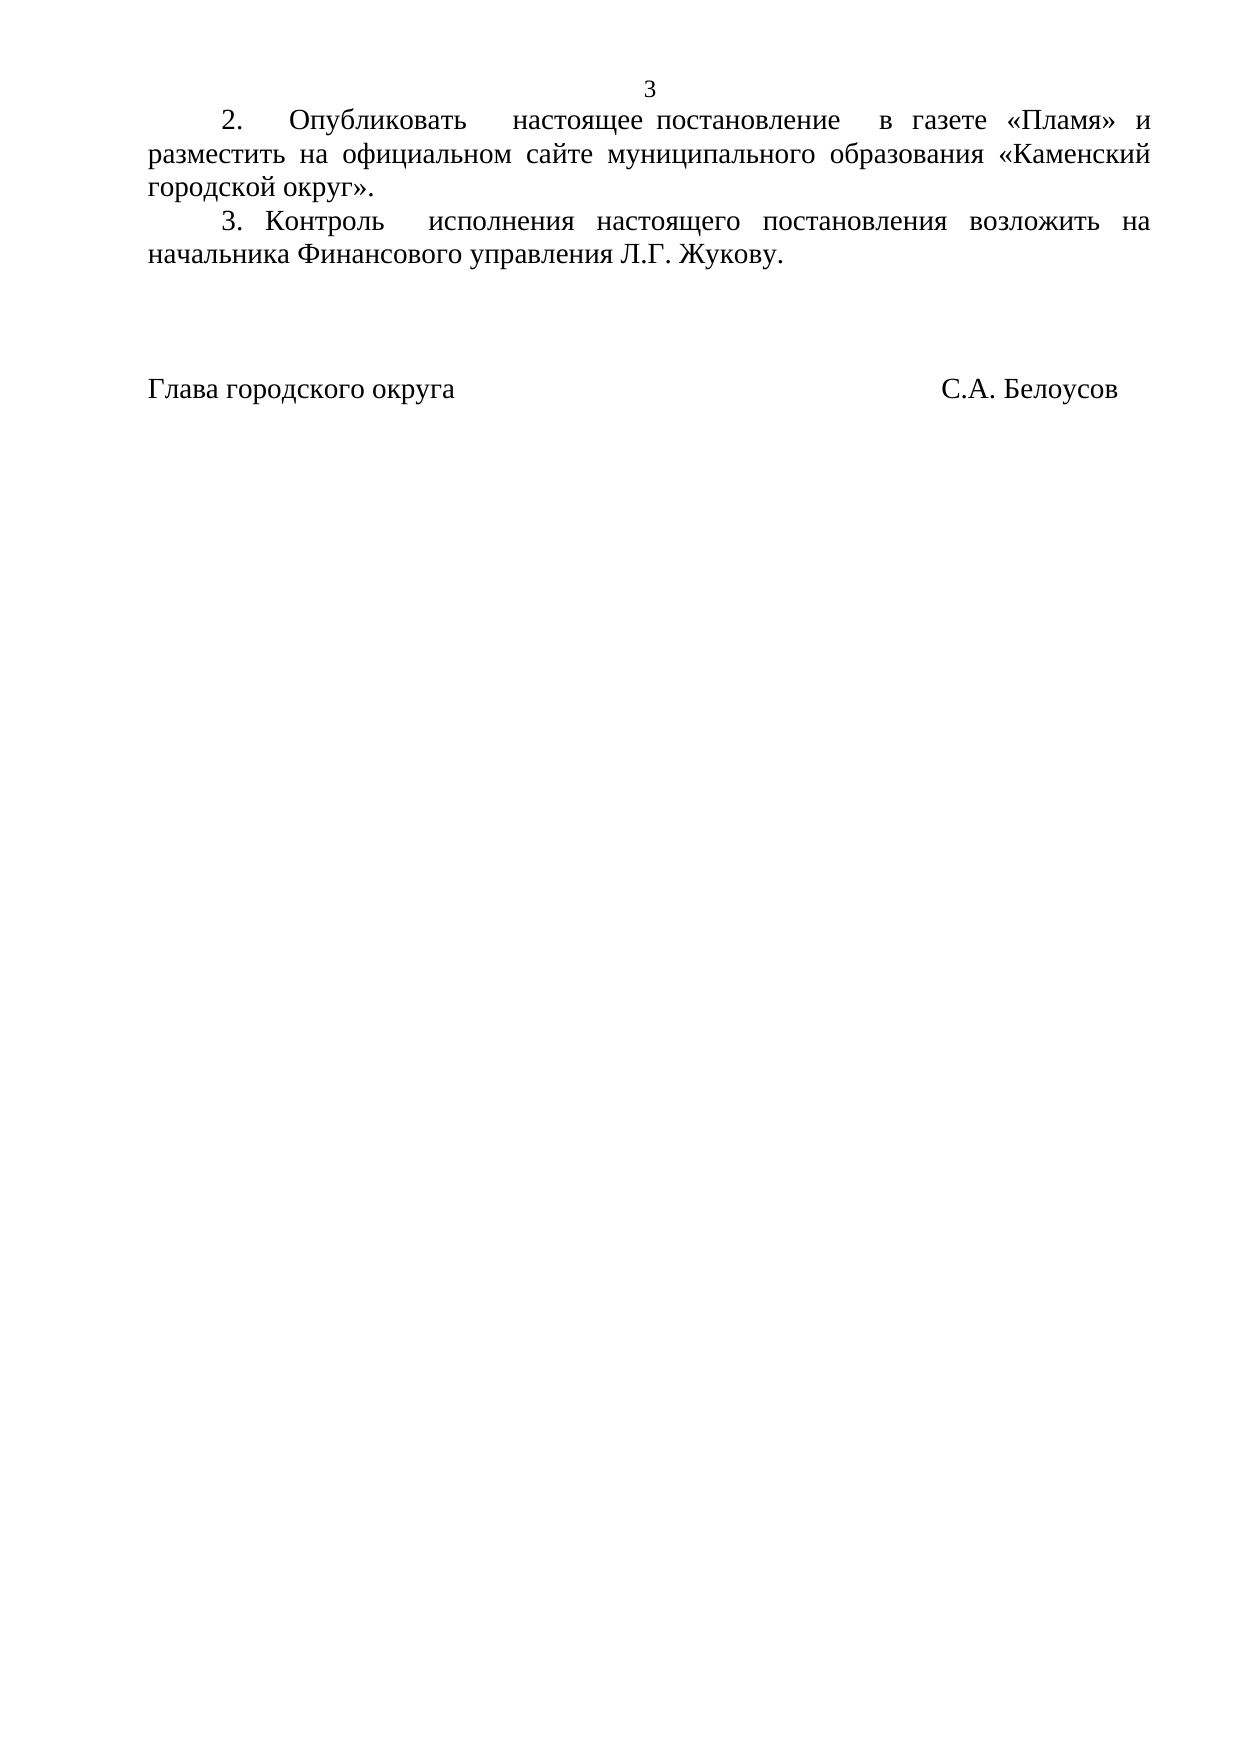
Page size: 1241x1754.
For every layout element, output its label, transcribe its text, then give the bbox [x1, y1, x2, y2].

text Глава городского округа С.А. Белоусов [148, 371, 1152, 404]
text 3. Контроль исполнения настоящего постановления возложить на начальника Финансового управления Л.Г. Жукову. [148, 203, 1152, 270]
text 2. Опубликовать настоящее постановление в газете «Пламя» и разместить на официальном сайте муниципального образования «Каменский городской округ». [148, 102, 1152, 203]
